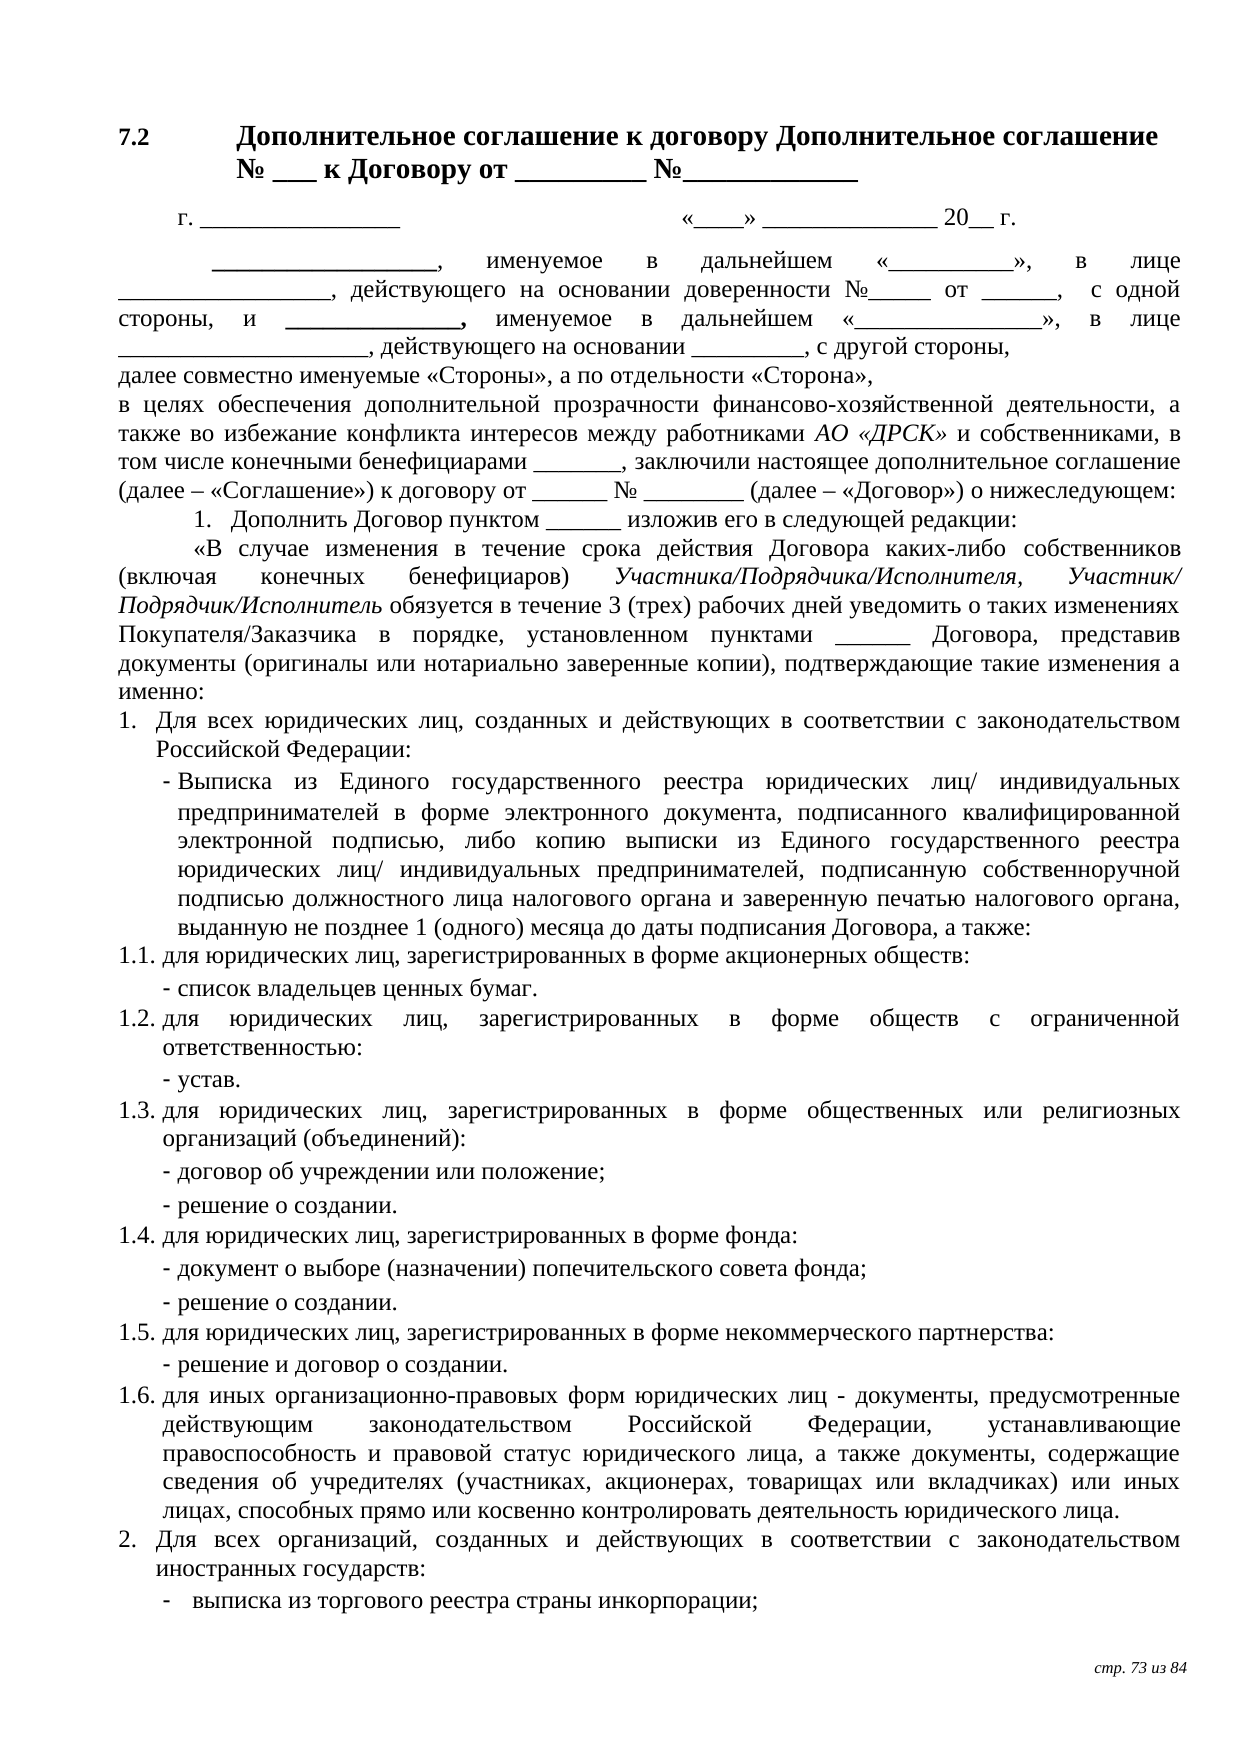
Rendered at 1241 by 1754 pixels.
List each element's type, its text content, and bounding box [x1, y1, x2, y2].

list устав. [162, 1061, 1181, 1095]
list решение о создании. [162, 1283, 1181, 1317]
list Дополнить Договор пунктом ______ изложив его в следующей редакции: [193, 504, 1181, 533]
list для юридических лиц, зарегистрированных в форме общественных или религиозных организаций (объединений): [118, 1095, 1181, 1152]
list для юридических лиц, зарегистрированных в форме обществ с ограниченной ответственностью: [118, 1003, 1181, 1061]
subtitle Дополнительное соглашение к договору Дополнительное соглашение № ___ к Договору от _________ №____________ [118, 118, 1181, 185]
list для иных организационно-правовых форм юридических лиц - документы, предусмотренные действующим законодательством Российской Федерации, устанавливающие правоспособность и правовой статус юридического лица, а также документы, содержащие сведения об учредителях (участниках, акционерах, товарищах или вкладчиках) или иных лицах, способных прямо или косвенно контролировать деятельность юридического лица. [118, 1380, 1181, 1524]
list для юридических лиц, зарегистрированных в форме акционерных обществ: [118, 940, 1181, 969]
list решение и договор о создании. [162, 1346, 1181, 1380]
list документ о выборе (назначении) попечительского совета фонда; [162, 1249, 1181, 1283]
list решение о создании. [162, 1186, 1181, 1220]
list для юридических лиц, зарегистрированных в форме фонда: [118, 1220, 1181, 1249]
list Для всех юридических лиц, созданных и действующих в соответствии с законодательством Российской Федерации: [118, 705, 1181, 763]
text в целях обеспечения дополнительной прозрачности финансово-хозяйственной деятельности, а также во избежание конфликта интересов между работниками АО «ДРСК» и собственниками, в том числе конечными бенефициарами _______, заключили настоящее дополнительное соглашение (далее – «Соглашение») к договору от ______ № ________ (далее – «Договор») о нижеследующем: [118, 389, 1181, 504]
list Выписка из Единого государственного реестра юридических лиц/ индивидуальных предпринимателей в форме электронного документа, подписанного квалифицированной электронной подписью, либо копию выписки из Единого государственного реестра юридических лиц/ индивидуальных предпринимателей, подписанную собственноручной подписью должностного лица налогового органа и заверенную печатью налогового органа, выданную не позднее 1 (одного) месяца до даты подписания Договора, а также: [162, 763, 1181, 940]
text г. ________________ «____» ______________ 20__ г. [118, 202, 1181, 231]
list договор об учреждении или положение; [162, 1152, 1181, 1186]
list выписка из торгового реестра страны инкорпорации; [162, 1581, 1181, 1615]
text «В случае изменения в течение срока действия Договора каких-либо собственников (включая конечных бенефициаров) Участника/Подрядчика/Исполнителя, Участник/ Подрядчик/Исполнитель обязуется в течение 3 (трех) рабочих дней уведомить о таких изменениях Покупателя/Заказчика в порядке, установленном пунктами ______ Договора, представив документы (оригиналы или нотариально заверенные копии), подтверждающие такие изменения а именно: [118, 533, 1181, 705]
text далее совместно именуемые «Стороны», а по отдельности «Сторона», [118, 360, 1181, 389]
text __________________, именуемое в дальнейшем «__________», в лице _________________, действующего на основании доверенности №_____ от ______, с одной стороны, и ______________, именуемое в дальнейшем «_______________», в лице ____________________, действующего на основании _________, с другой стороны, [118, 245, 1181, 360]
list для юридических лиц, зарегистрированных в форме некоммерческого партнерства: [118, 1317, 1181, 1346]
list Для всех организаций, созданных и действующих в соответствии с законодательством иностранных государств: [118, 1524, 1181, 1581]
list список владельцев ценных бумаг. [162, 969, 1181, 1003]
